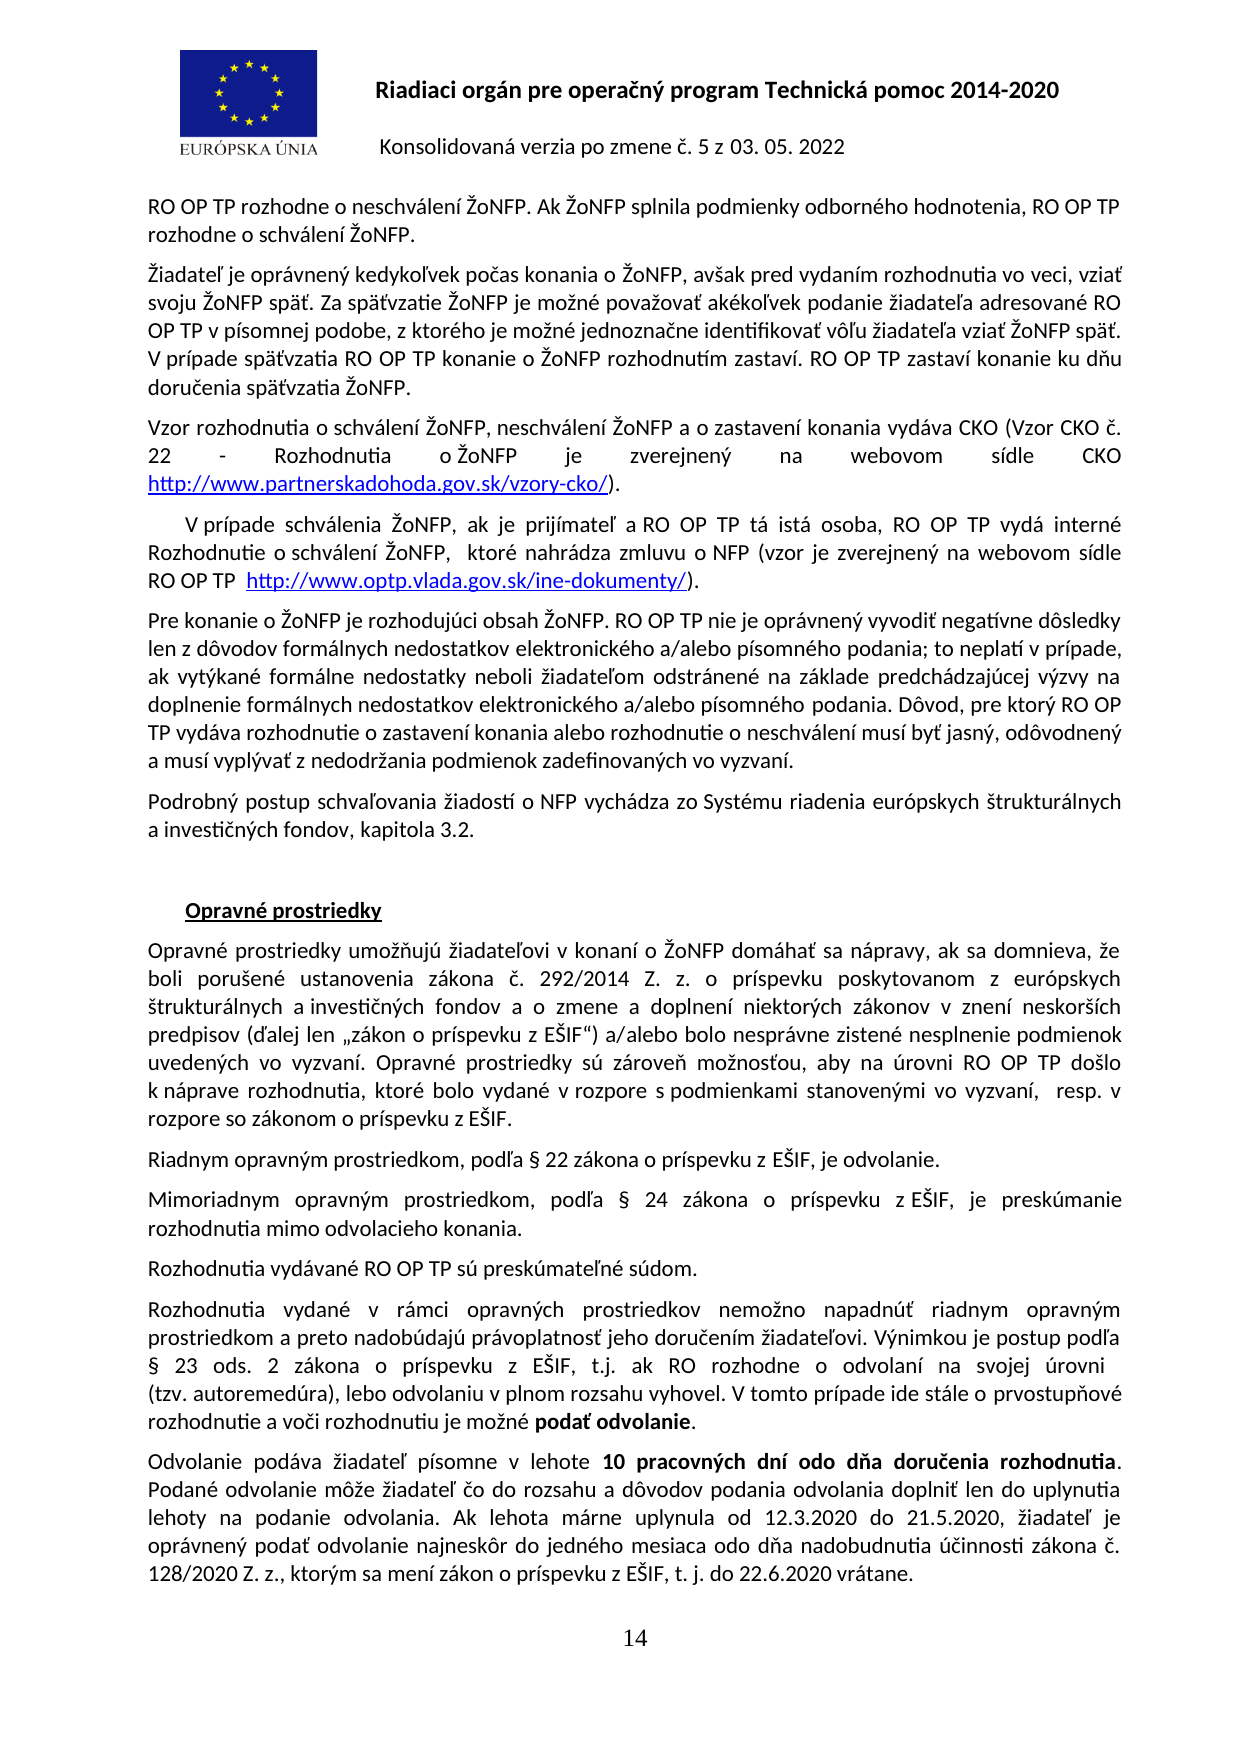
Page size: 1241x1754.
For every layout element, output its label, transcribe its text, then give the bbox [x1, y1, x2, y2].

text Rozhodnutia vydávané RO OP TP sú preskúmateľné súdom. [148, 1254, 1122, 1282]
text Rozhodnutia vydané v rámci opravných prostriedkov nemožno napadnúť riadnym opravným prostriedkom a preto nadobúdajú právoplatnosť jeho doručením žiadateľovi. Výnimkou je postup podľa § 23 ods. 2 zákona o príspevku z EŠIF, t.j. ak RO rozhodne o odvolaní na svojej úrovni (tzv. autoremedúra), lebo odvolaniu v plnom rozsahu vyhovel. V tomto prípade ide stále o prvostupňové rozhodnutie a voči rozhodnutiu je možné podať odvolanie. [148, 1295, 1122, 1435]
text Opravné prostriedky [148, 896, 1122, 924]
text Mimoriadnym opravným prostriedkom, podľa § 24 zákona o príspevku z EŠIF, je preskúmanie rozhodnutia mimo odvolacieho konania. [148, 1186, 1122, 1242]
text Pre konanie o ŽoNFP je rozhodujúci obsah ŽoNFP. RO OP TP nie je oprávnený vyvodiť negatívne dôsledky len z dôvodov formálnych nedostatkov elektronického a/alebo písomného podania; to neplatí v prípade, ak vytýkané formálne nedostatky neboli žiadateľom odstránené na základe predchádzajúcej výzvy na doplnenie formálnych nedostatkov elektronického a/alebo písomného podania. Dôvod, pre ktorý RO OP TP vydáva rozhodnutie o zastavení konania alebo rozhodnutie o neschválení musí byť jasný, odôvodnený a musí vyplývať z nedodržania podmienok zadefinovaných vo vyzvaní. [148, 606, 1122, 774]
picture [179, 50, 318, 155]
text Riadnym opravným prostriedkom, podľa § 22 zákona o príspevku z EŠIF, je odvolanie. [148, 1145, 1122, 1173]
text Vzor rozhodnutia o schválení ŽoNFP, neschválení ŽoNFP a o zastavení konania vydáva CKO (Vzor CKO č. 22 - Rozhodnutia o ŽoNFP je zverejnený na webovom sídle CKO http://www.partnerskadohoda.gov.sk/vzory-cko/). [148, 413, 1122, 497]
text Podrobný postup schvaľovania žiadostí o NFP vychádza zo Systému riadenia európskych štrukturálnych a investičných fondov, kapitola 3.2. [148, 787, 1122, 843]
text Žiadateľ je oprávnený kedykoľvek počas konania o ŽoNFP, avšak pred vydaním rozhodnutia vo veci, vziať svoju ŽoNFP späť. Za späťvzatie ŽoNFP je možné považovať akékoľvek podanie žiadateľa adresované RO OP TP v písomnej podobe, z ktorého je možné jednoznačne identifikovať vôľu žiadateľa vziať ŽoNFP späť. V prípade späťvzatia RO OP TP konanie o ŽoNFP rozhodnutím zastaví. RO OP TP zastaví konanie ku dňu doručenia späťvzatia ŽoNFP. [148, 261, 1122, 401]
text V prípade schválenia ŽoNFP, ak je prijímateľ a RO OP TP tá istá osoba, RO OP TP vydá interné Rozhodnutie o schválení ŽoNFP, ktoré nahrádza zmluvu o NFP (vzor je zverejnený na webovom sídle RO OP TP http://www.optp.vlada.gov.sk/ine-dokumenty/). [148, 510, 1122, 594]
text Odvolanie podáva žiadateľ písomne v lehote 10 pracovných dní odo dňa doručenia rozhodnutia. Podané odvolanie môže žiadateľ čo do rozsahu a dôvodov podania odvolania doplniť len do uplynutia lehoty na podanie odvolania. Ak lehota márne uplynula od 12.3.2020 do 21.5.2020, žiadateľ je oprávnený podať odvolanie najneskôr do jedného mesiaca odo dňa nadobudnutia účinnosti zákona č. 128/2020 Z. z., ktorým sa mení zákon o príspevku z EŠIF, t. j. do 22.6.2020 vrátane. [148, 1447, 1122, 1587]
text Opravné prostriedky umožňujú žiadateľovi v konaní o ŽoNFP domáhať sa nápravy, ak sa domnieva, že boli porušené ustanovenia zákona č. 292/2014 Z. z. o príspevku poskytovanom z európskych štrukturálnych a investičných fondov a o zmene a doplnení niektorých zákonov v znení neskorších predpisov (ďalej len „zákon o príspevku z EŠIF“) a/alebo bolo nesprávne zistené nesplnenie podmienok uvedených vo vyzvaní. Opravné prostriedky sú zároveň možnosťou, aby na úrovni RO OP TP došlo k náprave rozhodnutia, ktoré bolo vydané v rozpore s podmienkami stanovenými vo vyzvaní, resp. v rozpore so zákonom o príspevku z EŠIF. [148, 936, 1122, 1133]
